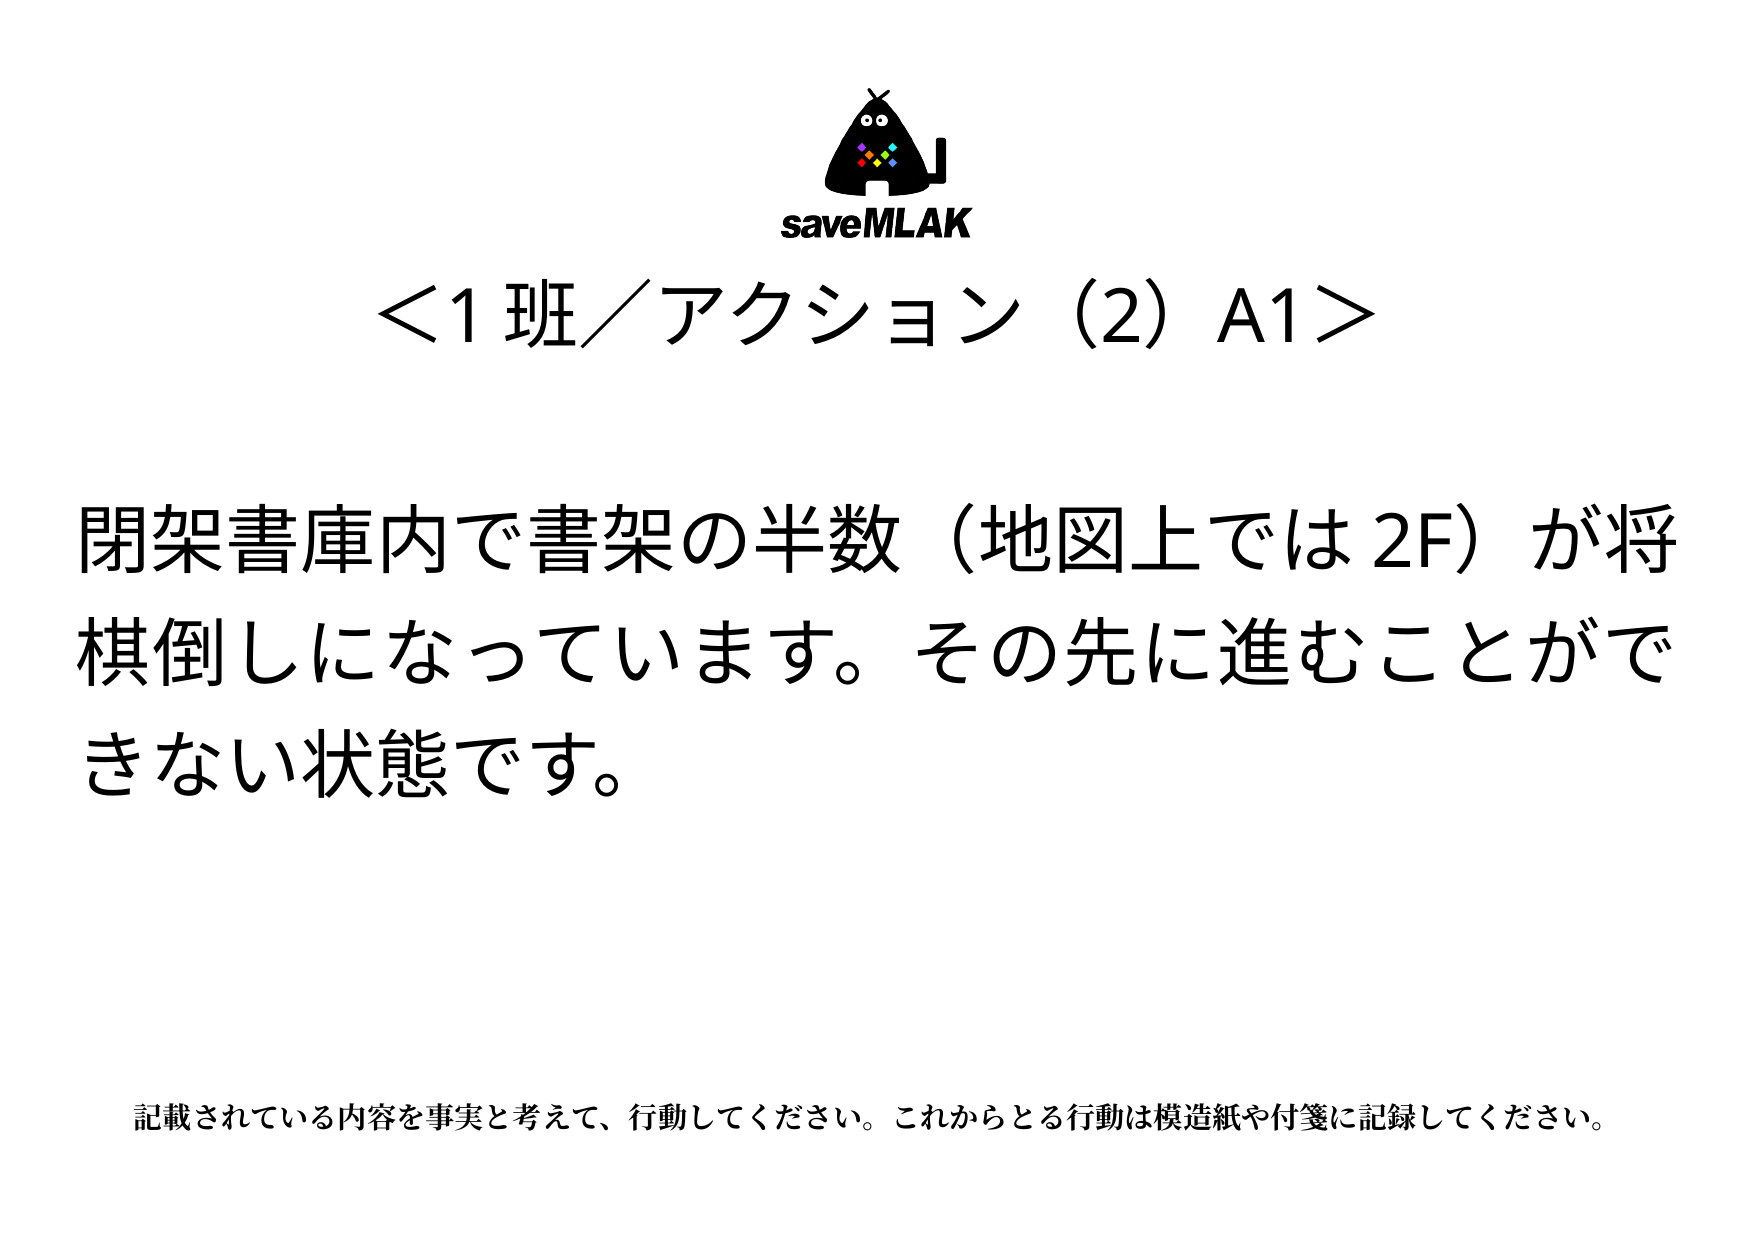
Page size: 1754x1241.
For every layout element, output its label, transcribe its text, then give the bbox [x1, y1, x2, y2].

picture [781, 88, 973, 238]
text ＜1班／アクション（2）A1＞ [75, 254, 1679, 366]
text 閉架書庫内で書架の半数（地図上では2F）が将棋倒しになっています。その先に進むことができない状態です。 [75, 479, 1679, 816]
